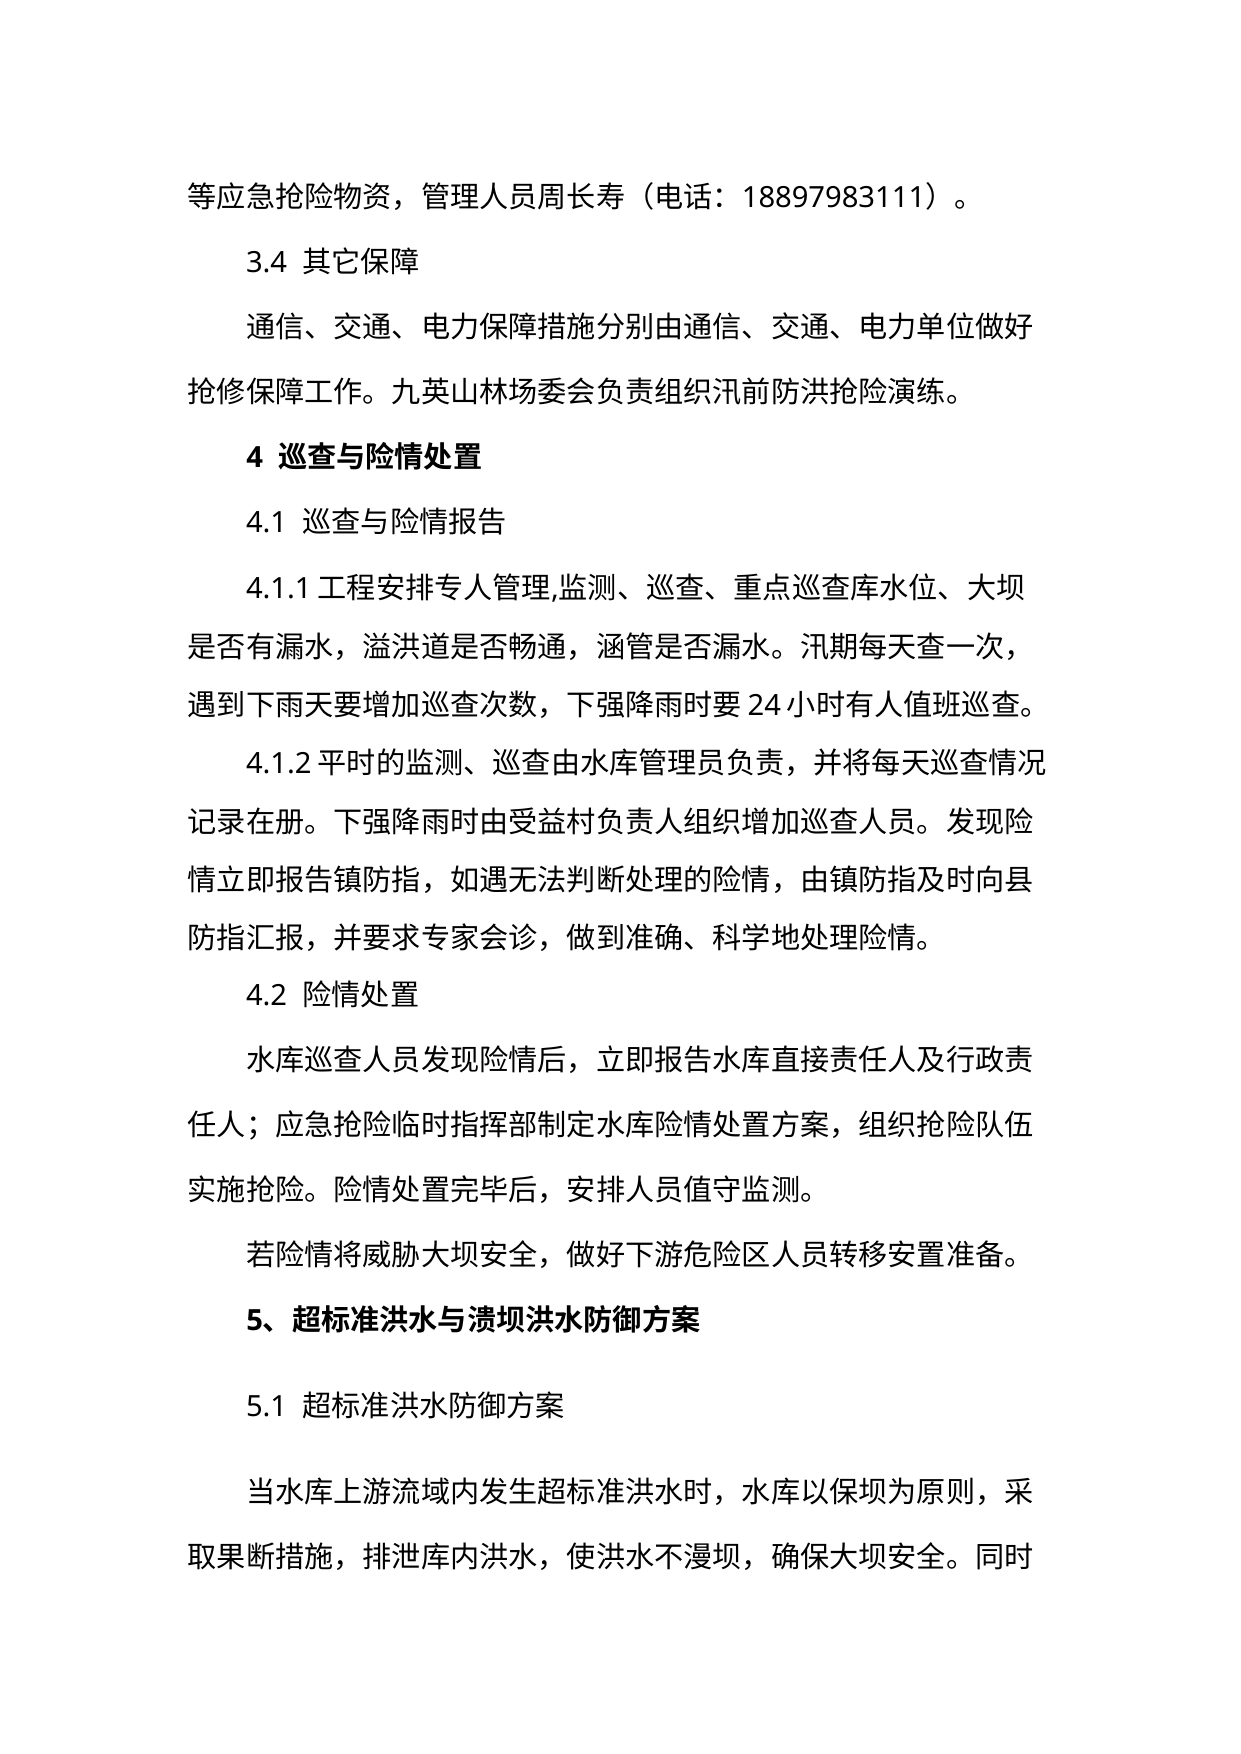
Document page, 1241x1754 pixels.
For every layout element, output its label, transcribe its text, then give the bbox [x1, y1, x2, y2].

text 4 巡查与险情处置 [187, 422, 1053, 487]
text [187, 162, 1053, 227]
text 通信、交通、电力保障措施分别由通信、交通、电力单位做好抢修保障工作。九英山林场委会负责组织汛前防洪抢险演练。 [187, 292, 1053, 422]
text 5、超标准洪水与溃坝洪水防御方案 [187, 1285, 1053, 1350]
text 4.2 险情处置 [187, 960, 1053, 1025]
text 3.4 其它保障 [187, 227, 1053, 292]
text 4.1 巡查与险情报告 [187, 487, 1053, 552]
text 水库巡查人员发现险情后，立即报告水库直接责任人及行政责任人；应急抢险临时指挥部制定水库险情处置方案，组织抢险队伍实施抢险。险情处置完毕后，安排人员值守监测。 [187, 1025, 1053, 1220]
text 若险情将威胁大坝安全，做好下游危险区人员转移安置准备。 [187, 1220, 1053, 1285]
text 4.1.1工程安排专人管理,监测、巡查、重点巡查库水位、大坝是否有漏水，溢洪道是否畅通，涵管是否漏水。汛期每天查一次，遇到下雨天要增加巡查次数，下强降雨时要24小时有人值班巡查。 [187, 552, 1053, 727]
text 5.1 超标准洪水防御方案 [187, 1371, 1053, 1436]
text 4.1.2平时的监测、巡查由水库管理员负责，并将每天巡查情况记录在册。下强降雨时由受益村负责人组织增加巡查人员。发现险情立即报告镇防指，如遇无法判断处理的险情，由镇防指及时向县防指汇报，并要求专家会诊，做到准确、科学地处理险情。 [187, 727, 1053, 960]
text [187, 1458, 1053, 1588]
